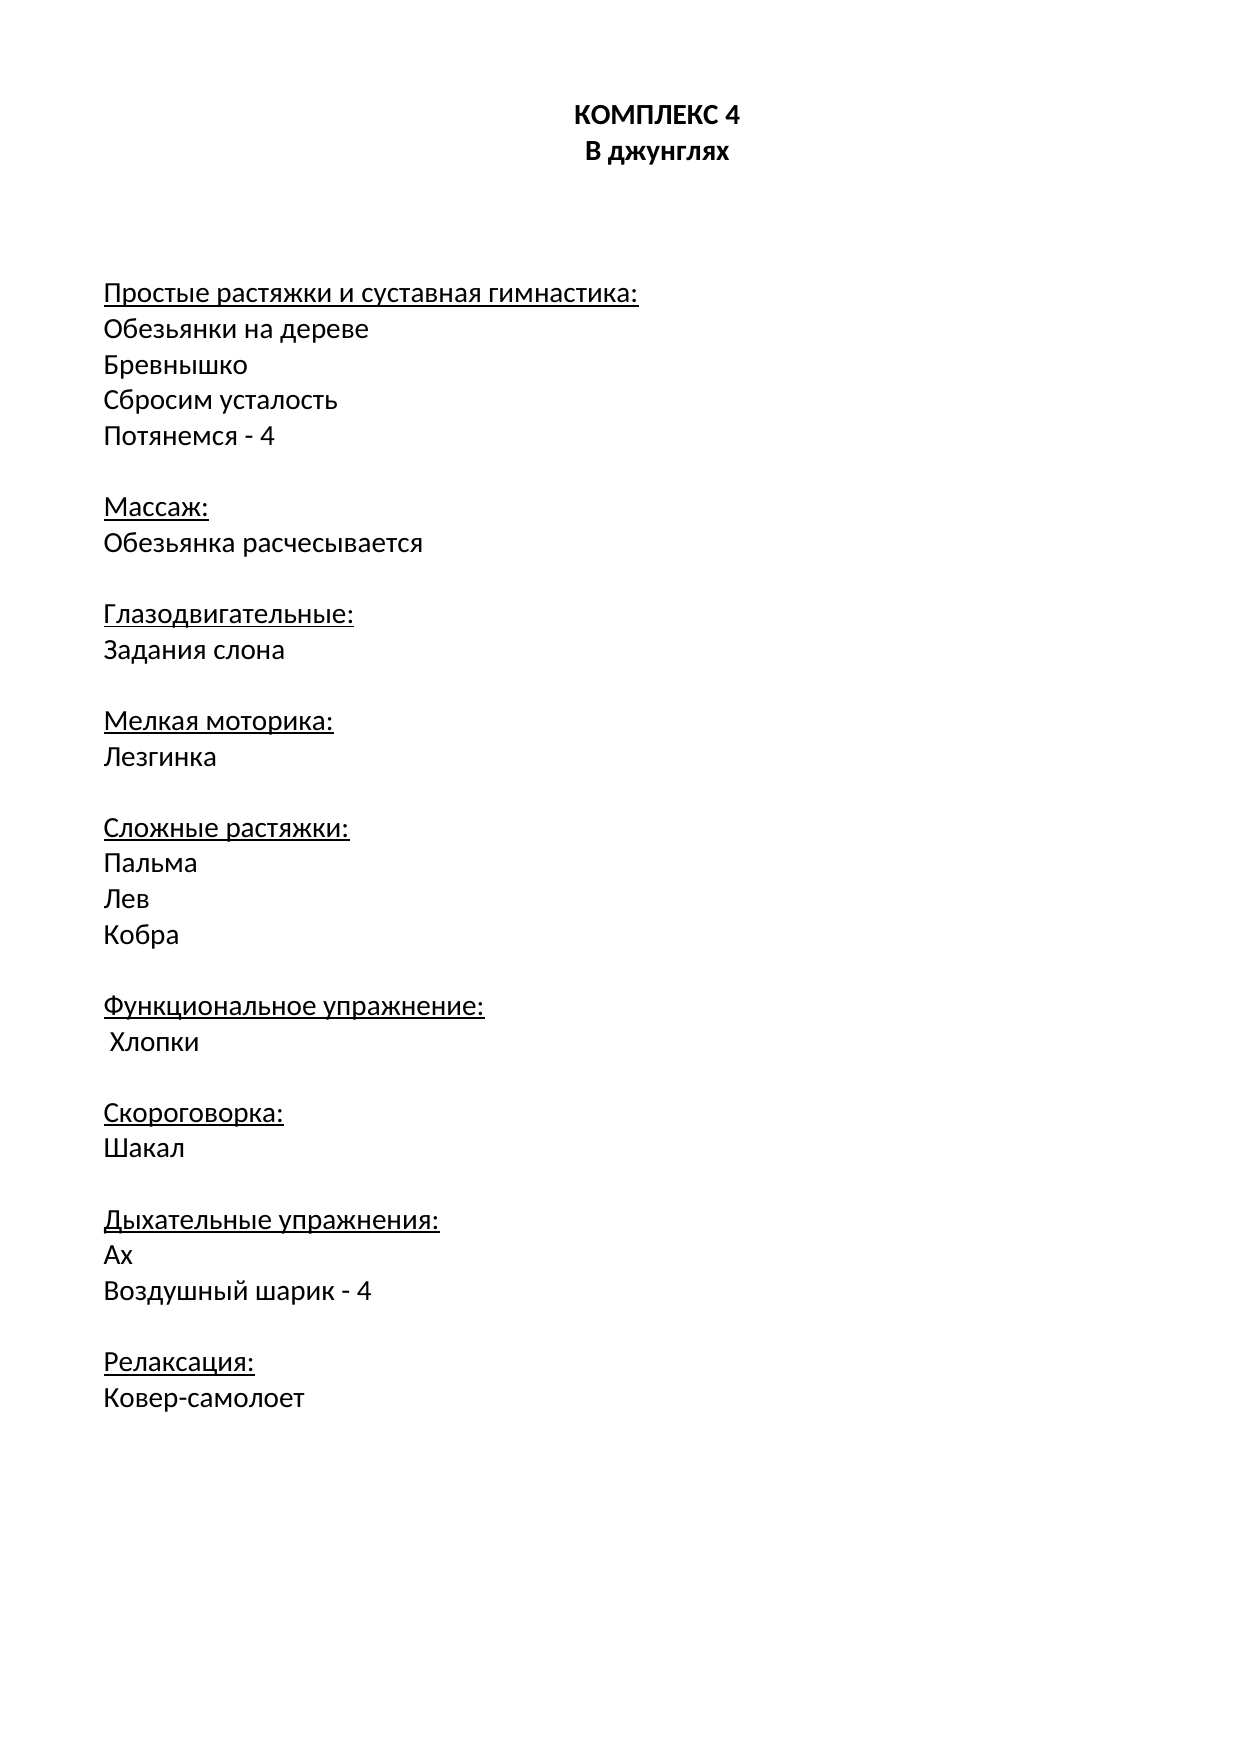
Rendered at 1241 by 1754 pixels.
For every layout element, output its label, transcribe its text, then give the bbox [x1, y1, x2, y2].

text Пальма [103, 844, 1211, 880]
text Функциональное упражнение: [103, 987, 1211, 1023]
text Хлопки [103, 1023, 1211, 1058]
text Обезьянка расчесывается [103, 524, 1211, 559]
text В джунглях [103, 132, 1211, 168]
text Мелкая моторика: [103, 702, 1211, 738]
text Обезьянки на дереве [103, 310, 1211, 346]
text Потянемся - 4 [103, 417, 1211, 453]
text Дыхательные упражнения: [103, 1201, 1211, 1236]
text Сбросим усталость [103, 381, 1211, 417]
text Массаж: [103, 488, 1211, 524]
text Ах [103, 1236, 1211, 1272]
text Лев [103, 880, 1211, 916]
text Бревнышко [103, 346, 1211, 381]
text Скороговорка: [103, 1094, 1211, 1129]
text Глазодвигательные: [103, 595, 1211, 631]
text Ковер-самолоет [103, 1379, 1211, 1414]
text Воздушный шарик - 4 [103, 1272, 1211, 1308]
text Простые растяжки и суставная гимнастика: [103, 274, 1211, 310]
text Шакал [103, 1129, 1211, 1165]
text Кобра [103, 916, 1211, 951]
text Задания слона [103, 631, 1211, 666]
text Сложные растяжки: [103, 809, 1211, 844]
text Лезгинка [103, 738, 1211, 773]
text Релаксация: [103, 1343, 1211, 1379]
text КОМПЛЕКС 4 [103, 96, 1211, 132]
